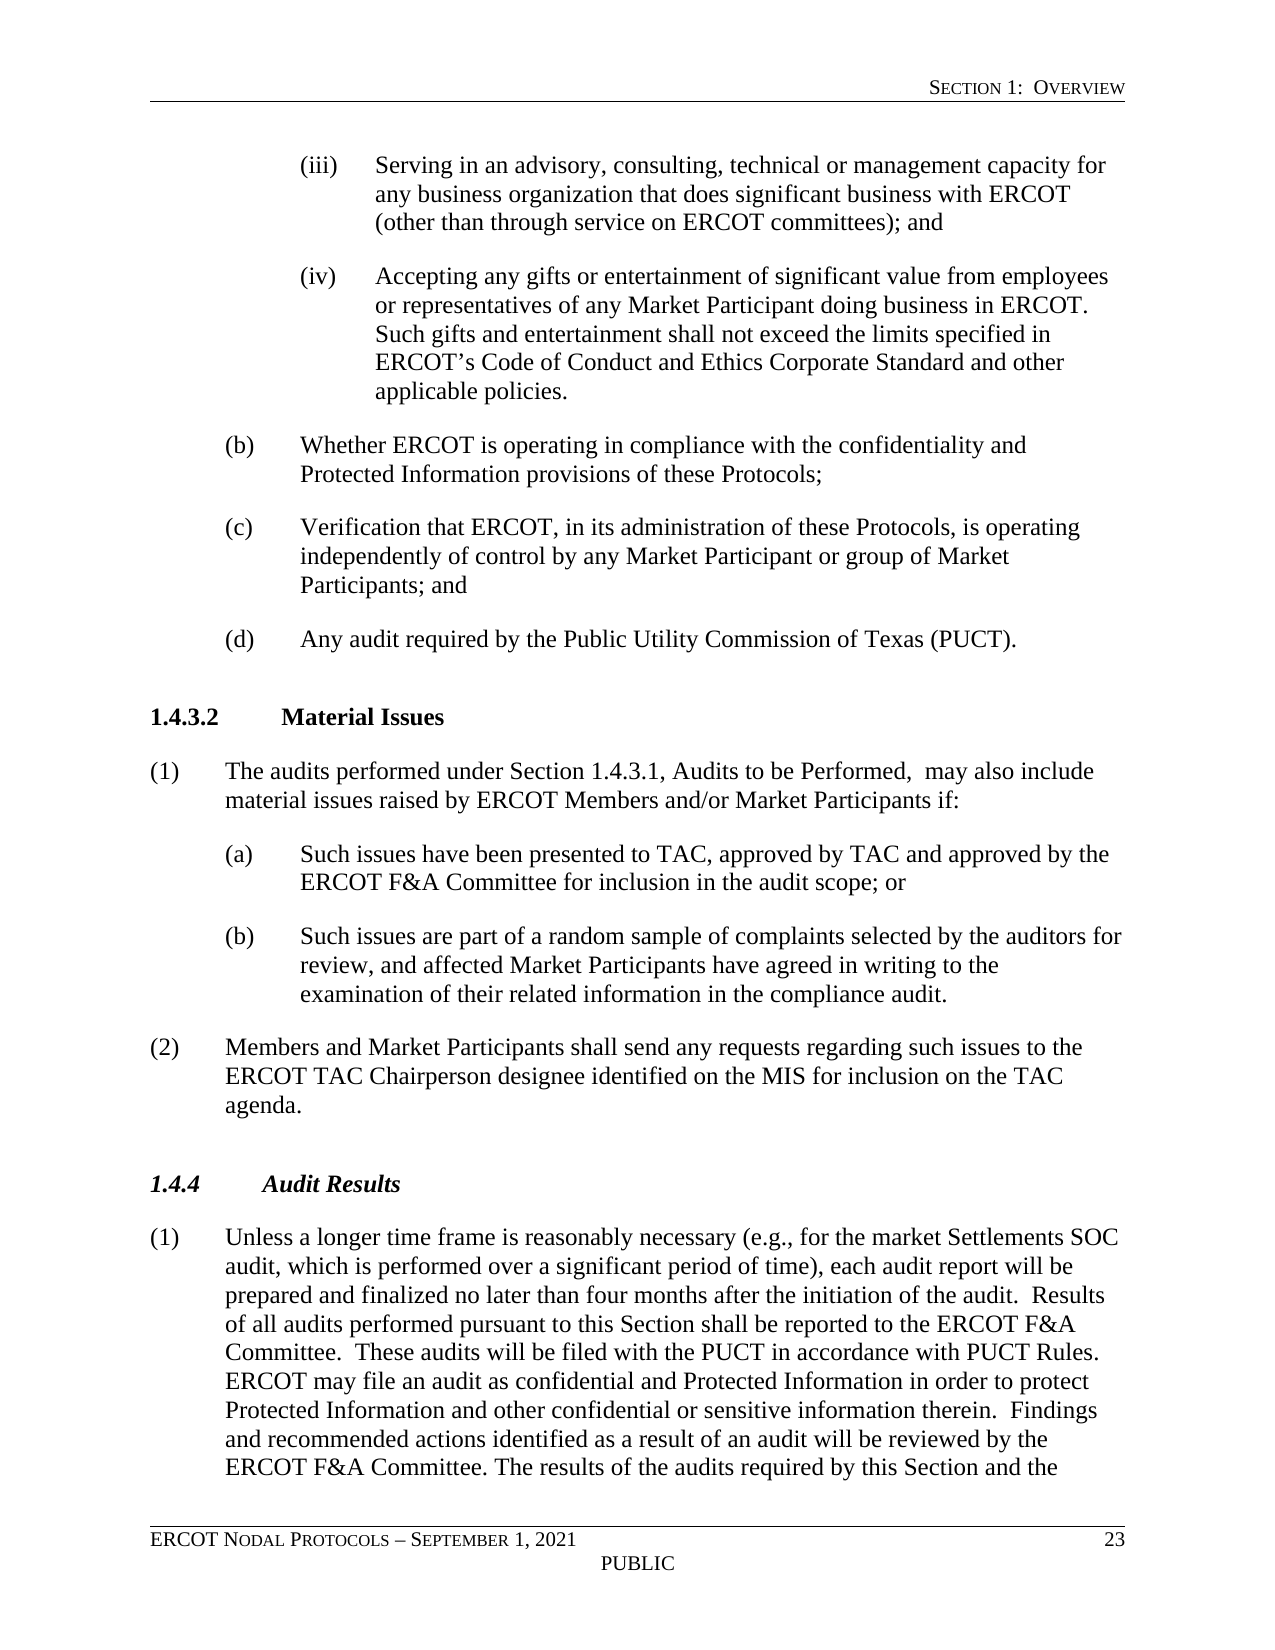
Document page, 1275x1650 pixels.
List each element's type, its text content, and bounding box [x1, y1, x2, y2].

list (b) Such issues are part of a random sample of complaints selected by the auditors for review, and affected Market Participants have agreed in writing to the examination of their related rmation in the compliance audit. [225, 921, 1125, 1007]
list (iv) Accepting any gifts or entertainment of significant value from employees or representatives of any Market Participant doing business in ERCOT. Such gifts and entertainment shall not exceed the limits specified in ERCOT’s Code of Conduct and Ethics Corporate Standard and other applicable policies. [300, 261, 1125, 405]
text (2) Members and Market Participants shall send any requests regarding such issues to the ERCOT TAC Chairperson designee identified on the MIS for inclusion on the TAC agenda. [150, 1032, 1125, 1119]
list (d) Any audit required by the Public Utility Commission of Texas (PUCT). [225, 624, 1125, 652]
list (b) Whether ERCOT is operating in compliance with the confidentiality and Protected Information provisions of these Protocols; [225, 430, 1125, 487]
text (1) The audits performed under Section 1.4.3.1, Audits to be Performed, may also include material issues raised by ERCOT Members and/or Market Participants if: [150, 756, 1125, 814]
list (a) Such issues have been presented to TAC, approved by TAC and approved by the ERCOT F&A Committee for inclusion in the audit scope; or [225, 839, 1125, 896]
list (c) Verification that ERCOT, in its administration of these Protocols, is operating independently of control by any Market Participant or group of Market Participants; and [225, 512, 1125, 599]
text 1.4.3.2 Material Issues [150, 702, 1125, 731]
text 1.4.4 Audit Results [150, 1169, 1125, 1197]
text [150, 1222, 1125, 1481]
list (iii) Serving in an advisory, consulting, technical or management capacity for any business organization that does significant business with ERCOT (other than through service on ERCOT committees); and [300, 150, 1125, 236]
